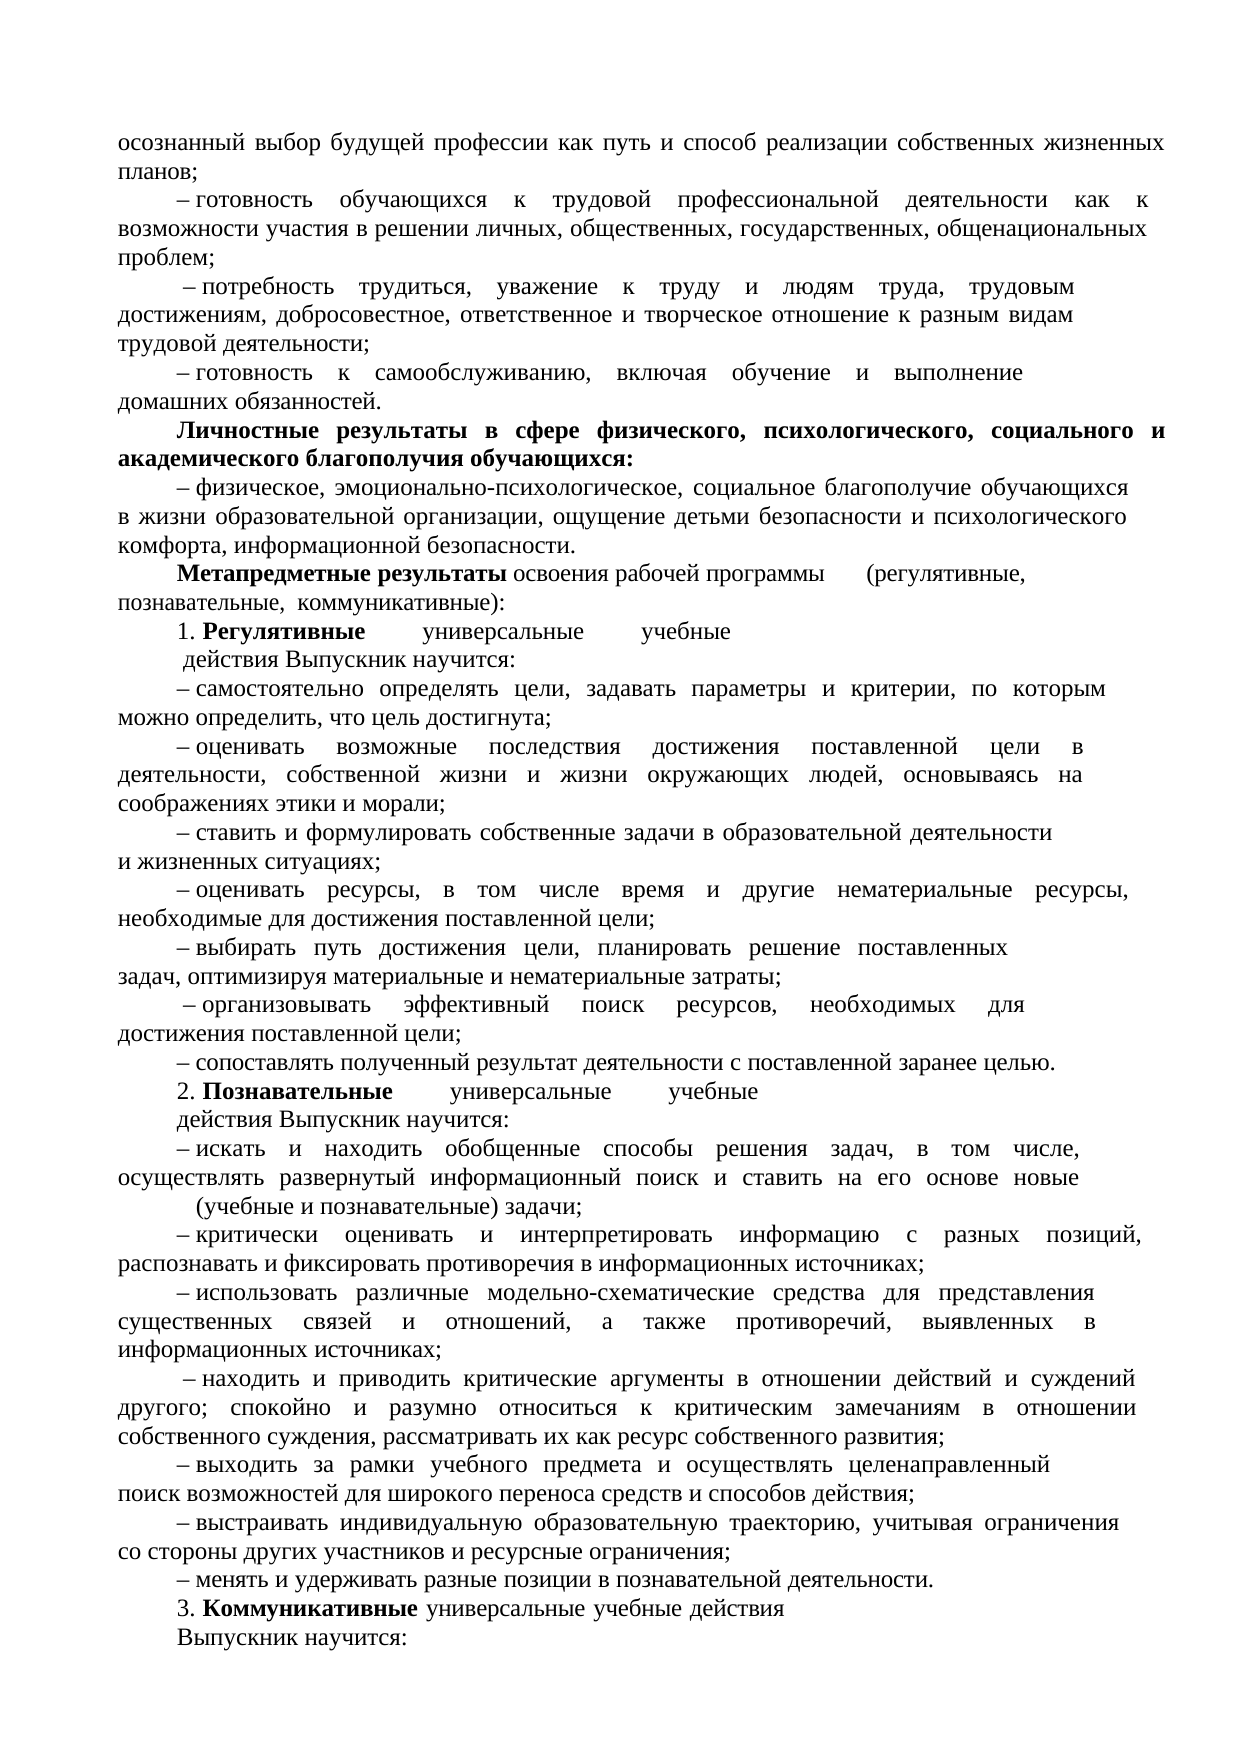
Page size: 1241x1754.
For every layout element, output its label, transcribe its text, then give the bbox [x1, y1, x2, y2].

list находить и приводить критические аргументы в отношении действий и суждений другого; спокойно и разумно относиться к критическим замечаниям в отношении собственного суждения, рассматривать их как ресурс собственного развития; [118, 1363, 1136, 1449]
text познавательные, коммуникативные): [118, 587, 1165, 616]
list выстраивать индивидуальную образовательную траекторию, учитывая ограничения со стороны других участников и ресурсные ограничения; [118, 1507, 1119, 1564]
subtitle Личностные результаты в сфере физического, психологического, социального и академического благополучия обучающихся: [118, 415, 1165, 472]
list оценивать ресурсы, в том числе время и другие нематериальные ресурсы, необходимые для достижения поставленной цели; [118, 874, 1129, 932]
list сопоставлять полученный результат деятельности с поставленной заранее целью. [177, 1047, 1165, 1076]
list выходить за рамки учебного предмета и осуществлять целенаправленный поиск возможностей для широкого переноса средств и способов действия; [118, 1449, 1050, 1507]
list самостоятельно определять цели, задавать параметры и критерии, по которым можно определить, что цель достигнута; [118, 673, 1106, 731]
list Познавательные универсальные учебные действия Выпускник научится: [177, 1076, 758, 1133]
list критически оценивать и интерпретировать информацию с разных позиций, распознавать и фиксировать противоречия в информационных источниках; [118, 1219, 1142, 1277]
list готовность к самообслуживанию, включая обучение и выполнение домашних обязанностей. [118, 357, 1023, 414]
list физическое, эмоционально-психологическое, социальное благополучие обучающихся в жизни образовательной организации, ощущение детьми безопасности и психологического комфорта, информационной безопасности. [118, 472, 1128, 558]
list использовать различные модельно-схематические средства для представления существенных связей и отношений, а также противоречий, выявленных в информационных источниках; [118, 1277, 1096, 1363]
list Регулятивные универсальные учебные действия Выпускник научится: [177, 616, 731, 673]
list оценивать возможные последствия достижения поставленной цели в деятельности, собственной жизни и жизни окружающих людей, основываясь на соображениях этики и морали; [118, 731, 1084, 817]
text осознанный выбор будущей профессии как путь и способ реализации собственных жизненных планов; [118, 127, 1165, 184]
text Метапредметные результаты освоения рабочей программы (регулятивные, [177, 558, 1165, 587]
list готовность обучающихся к трудовой профессиональной деятельности как к возможности участия в решении личных, общественных, государственных, общенациональных проблем; [118, 184, 1148, 271]
list ставить и формулировать собственные задачи в образовательной деятельности и жизненных ситуациях; [118, 817, 1052, 874]
list менять и удерживать разные позиции в познавательной деятельности. [177, 1564, 1165, 1593]
list выбирать путь достижения цели, планировать решение поставленных задач, оптимизируя материальные и нематериальные затраты; [118, 932, 1008, 989]
list Коммуникативные универсальные учебные действия Выпускник научится: [177, 1593, 784, 1651]
list организовывать эффективный поиск ресурсов, необходимых для достижения поставленной цели; [118, 989, 1024, 1047]
list потребность трудиться, уважение к труду и людям труда, трудовым достижениям, добросовестное, ответственное и творческое отношение к разным видам трудовой деятельности; [118, 271, 1074, 357]
list искать и находить обобщенные способы решения задач, в том числе, осуществлять развернутый информационный поиск и ставить на его основе новые (учебные и познавательные) задачи; [118, 1133, 1081, 1219]
